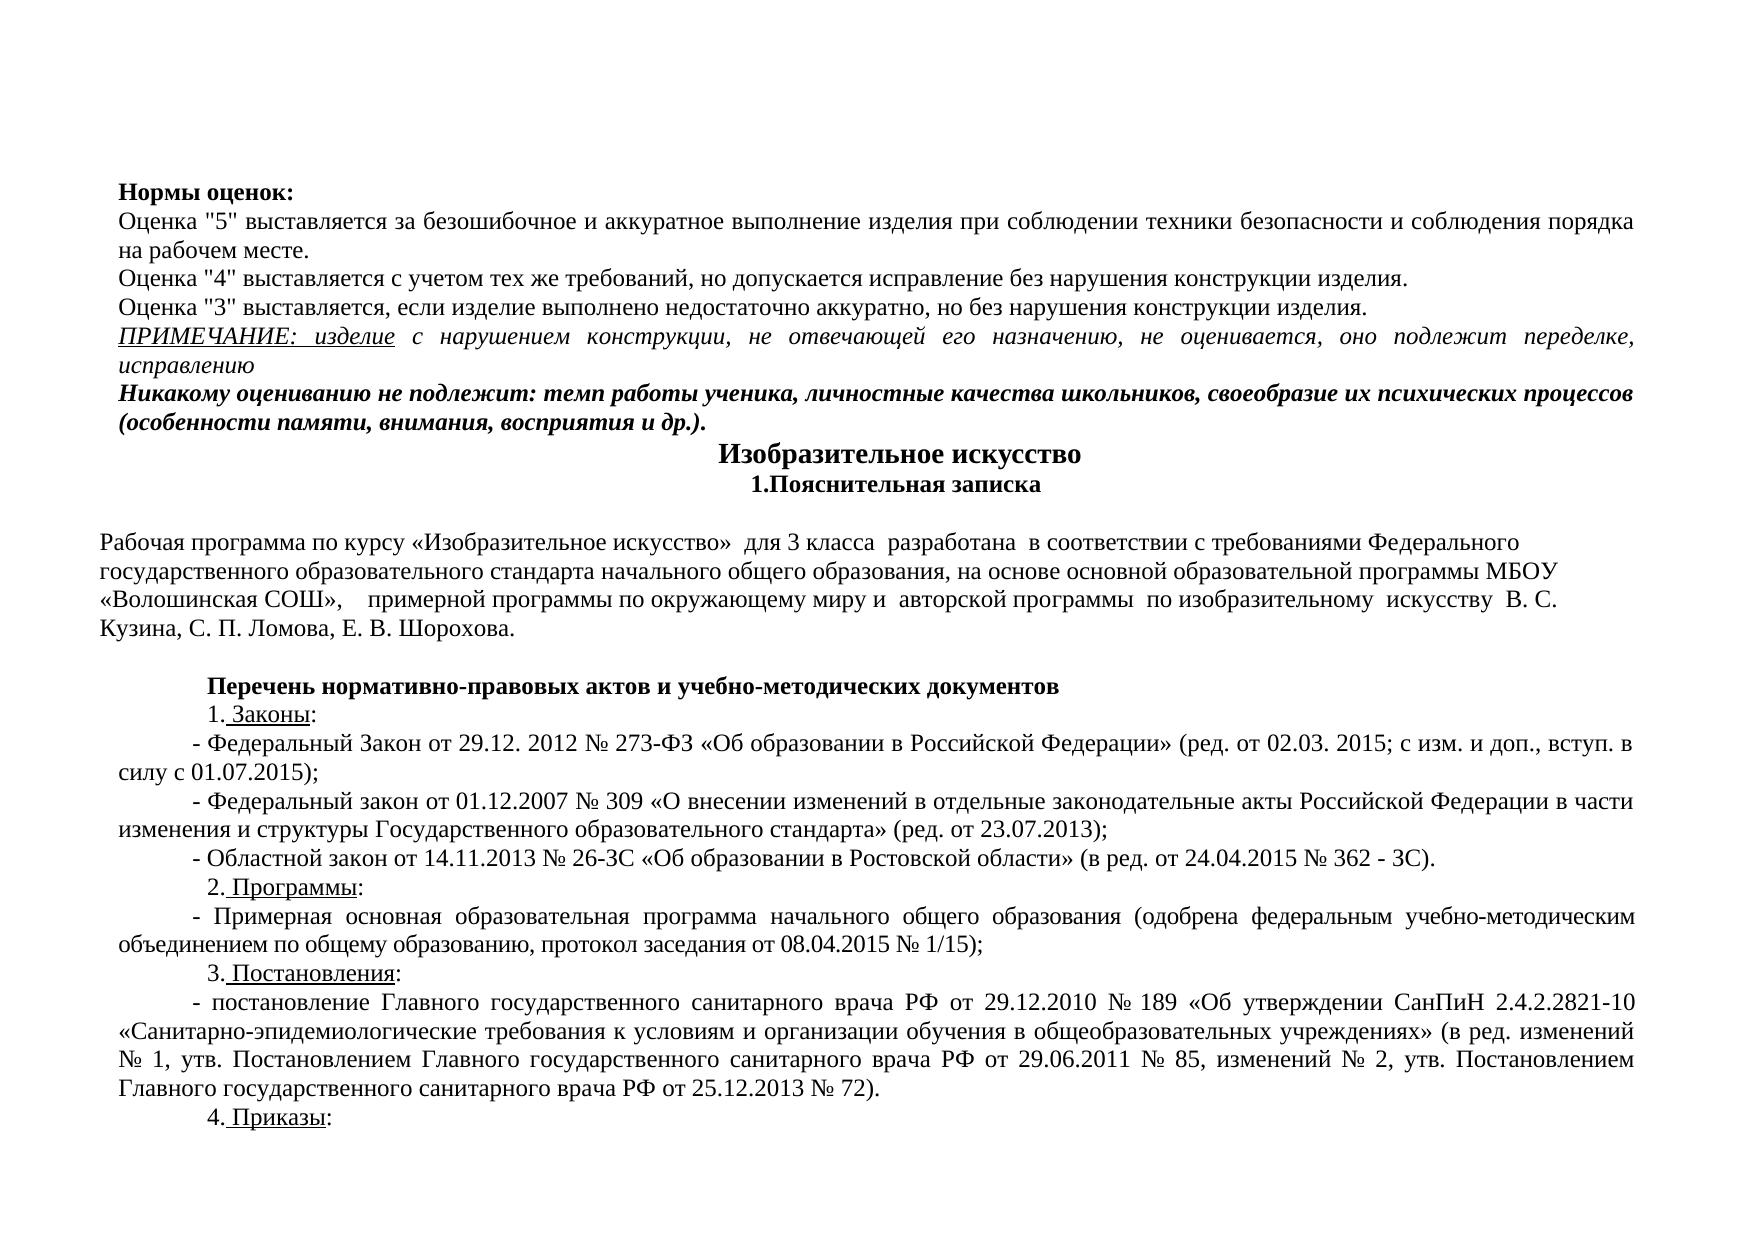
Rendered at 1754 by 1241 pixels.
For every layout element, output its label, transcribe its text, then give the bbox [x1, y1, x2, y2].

text Никакому оцениванию не подлежит: темп работы ученика, личностные качества школьников, своеобразие их психических процессов (особенности памяти, внимания, восприятия и др.). [118, 378, 1636, 436]
text - Примерная основная образовательная программа начального общего образования (одобрена федеральным учебно-методическим объединением по общему образованию, протокол заседания от 08.04.2015 № 1/15); [118, 901, 1636, 958]
text - постановление Главного государственного санитарного врача РФ от 29.12.2010 № 189 «Об утверждении СанПиН 2.4.2.2821-10 «Санитарно-эпидемиологические требования к условиям и организации обучения в общеобразовательных учреждениях» (в ред. изменений № 1, утв. Постановлением Главного государственного санитарного врача РФ от 29.06.2011 № 85, изменений № 2, утв. Постановлением Главного государственного санитарного врача РФ от 25.12.2013 № 72). [118, 987, 1636, 1102]
text Оценка "4" выставляется с учетом тех же требований, но допускается исправление без нарушения конструкции изделия. [118, 263, 1636, 292]
text 3. Постановления: [118, 958, 1636, 987]
text - Областной закон от 14.11.2013 № 26-ЗС «Об образовании в Ростовской области» (в ред. от 24.04.2015 № 362 - ЗС). [118, 843, 1636, 872]
text 4. Приказы: [118, 1102, 1636, 1131]
text Оценка "5" выставляется за безошибочное и аккуратное выполнение изделия при соблюдении техники безопасности и соблюдения порядка на рабочем месте. [118, 206, 1636, 263]
text Рабочая программа по курсу «Изобразительное искусство» для 3 класса разработана в соответствии с требованиями Федерального государственного образовательного стандарта начального общего образования, на основе основной образовательной программы МБОУ «Волошинская СОШ», примерной программы по окружающему миру и авторской программы по изобразительному искусству В. С. Кузина, С. П. Ломова, Е. В. Шорохова. [99, 527, 1636, 642]
text ПРИМЕЧАНИЕ: изделие с нарушением конструкции, не отвечающей его назначению, не оценивается, оно подлежит переделке, исправлению [118, 321, 1636, 378]
text 1. Законы: [118, 699, 1636, 728]
text Оценка "3" выставляется, если изделие выполнено недостаточно аккуратно, но без нарушения конструкции изделия. [118, 292, 1636, 321]
text - Федеральный закон от 01.12.2007 № 309 «О внесении изменений в отдельные законодательные акты Российской Федерации в части изменения и структуры Государственного образовательного стандарта» (ред. от 23.07.2013); [118, 786, 1636, 843]
text 1.Пояснительная записка [156, 469, 1636, 498]
text - Федеральный Закон от 29.12. 2012 № 273-ФЗ «Об образовании в Российской Федерации» (ред. от 02.03. 2015; с изм. и доп., вступ. в силу с 01.07.2015); [118, 728, 1636, 786]
text Перечень нормативно-правовых актов и учебно-методических документов [118, 671, 1636, 699]
text Нормы оценок: [118, 177, 1636, 206]
text Изобразительное искусство [118, 436, 1636, 469]
text 2. Программы: [118, 872, 1636, 901]
